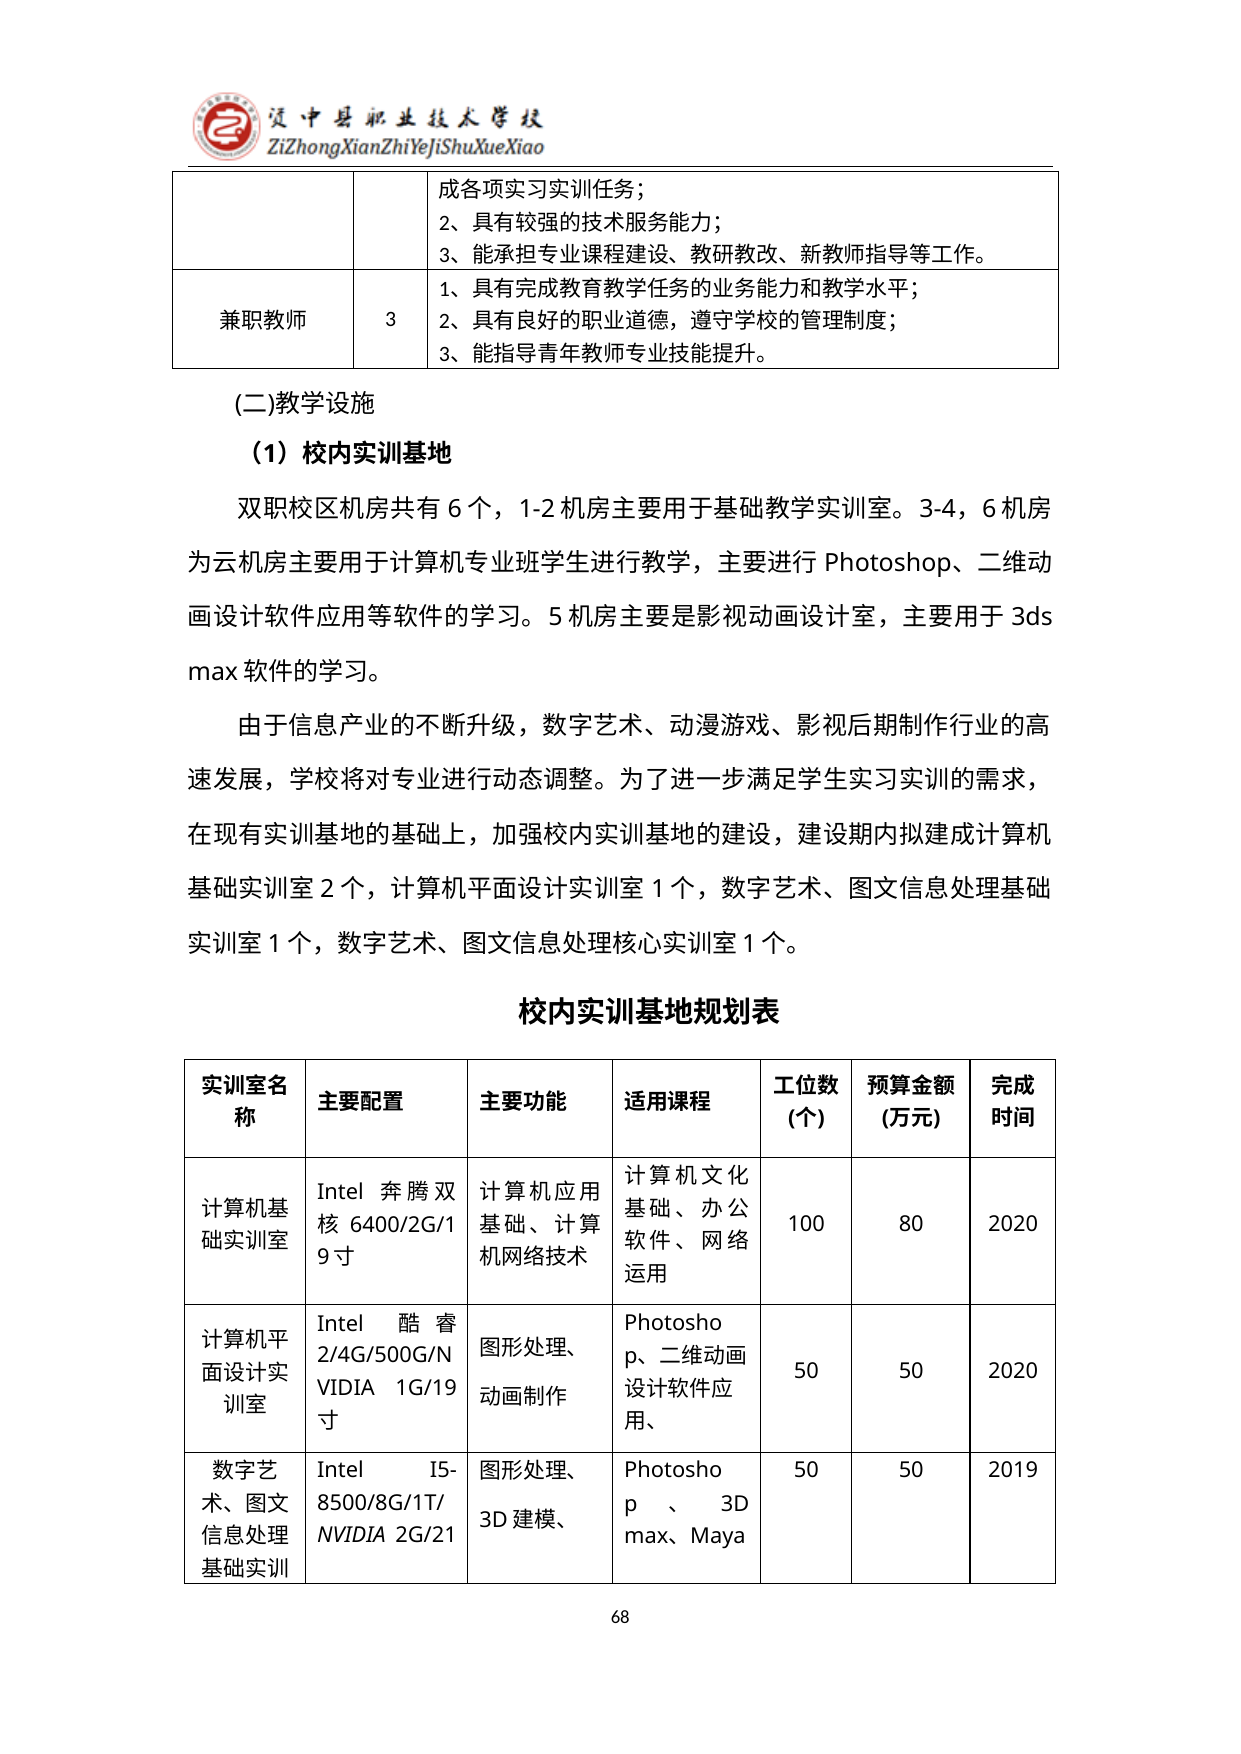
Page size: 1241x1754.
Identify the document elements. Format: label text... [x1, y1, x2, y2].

text （1）校内实训基地 [187, 434, 1053, 470]
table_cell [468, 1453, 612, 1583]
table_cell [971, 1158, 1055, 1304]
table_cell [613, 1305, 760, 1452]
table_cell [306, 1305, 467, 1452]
picture [187, 88, 550, 164]
text 校内实训基地规划表 [187, 977, 1053, 1042]
text 由于信息产业的不断升级，数字艺术、动漫游戏、影视后期制作行业的高速发展，学校将对专业进行动态调整。为了进一步满足学生实习实训的需求，在现有实训基地的基础上，加强校内实训基地的建设，建设期内拟建成计算机基础实训室2个，计算机平面设计实训室1个，数字艺术、图文信息处理基础实训室1个，数字艺术、图文信息处理核心实训室1个。 [187, 706, 1053, 959]
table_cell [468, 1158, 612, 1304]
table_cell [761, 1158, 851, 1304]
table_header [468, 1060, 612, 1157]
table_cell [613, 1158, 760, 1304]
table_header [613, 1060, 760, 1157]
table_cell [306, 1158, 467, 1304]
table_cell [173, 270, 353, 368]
text 双职校区机房共有6个，1-2机房主要用于基础教学实训室。3-4，6机房为云机房主要用于计算机专业班学生进行教学，主要进行Photoshop、二维动画设计软件应用等软件的学习。5机房主要是影视动画设计室，主要用于3ds max软件的学习。 [187, 488, 1053, 687]
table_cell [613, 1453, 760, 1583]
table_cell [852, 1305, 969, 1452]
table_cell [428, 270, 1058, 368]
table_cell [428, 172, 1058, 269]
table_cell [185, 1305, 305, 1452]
text (二)教学设施 [178, 369, 1053, 434]
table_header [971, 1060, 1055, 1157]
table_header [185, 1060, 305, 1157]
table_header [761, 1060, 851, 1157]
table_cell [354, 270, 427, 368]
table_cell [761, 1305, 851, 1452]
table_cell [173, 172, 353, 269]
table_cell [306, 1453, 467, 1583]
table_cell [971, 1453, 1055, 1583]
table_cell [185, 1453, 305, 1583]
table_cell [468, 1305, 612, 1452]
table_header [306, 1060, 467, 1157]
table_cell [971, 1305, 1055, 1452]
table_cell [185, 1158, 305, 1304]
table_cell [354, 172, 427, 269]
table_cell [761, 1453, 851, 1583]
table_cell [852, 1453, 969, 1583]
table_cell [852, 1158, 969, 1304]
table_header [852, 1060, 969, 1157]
